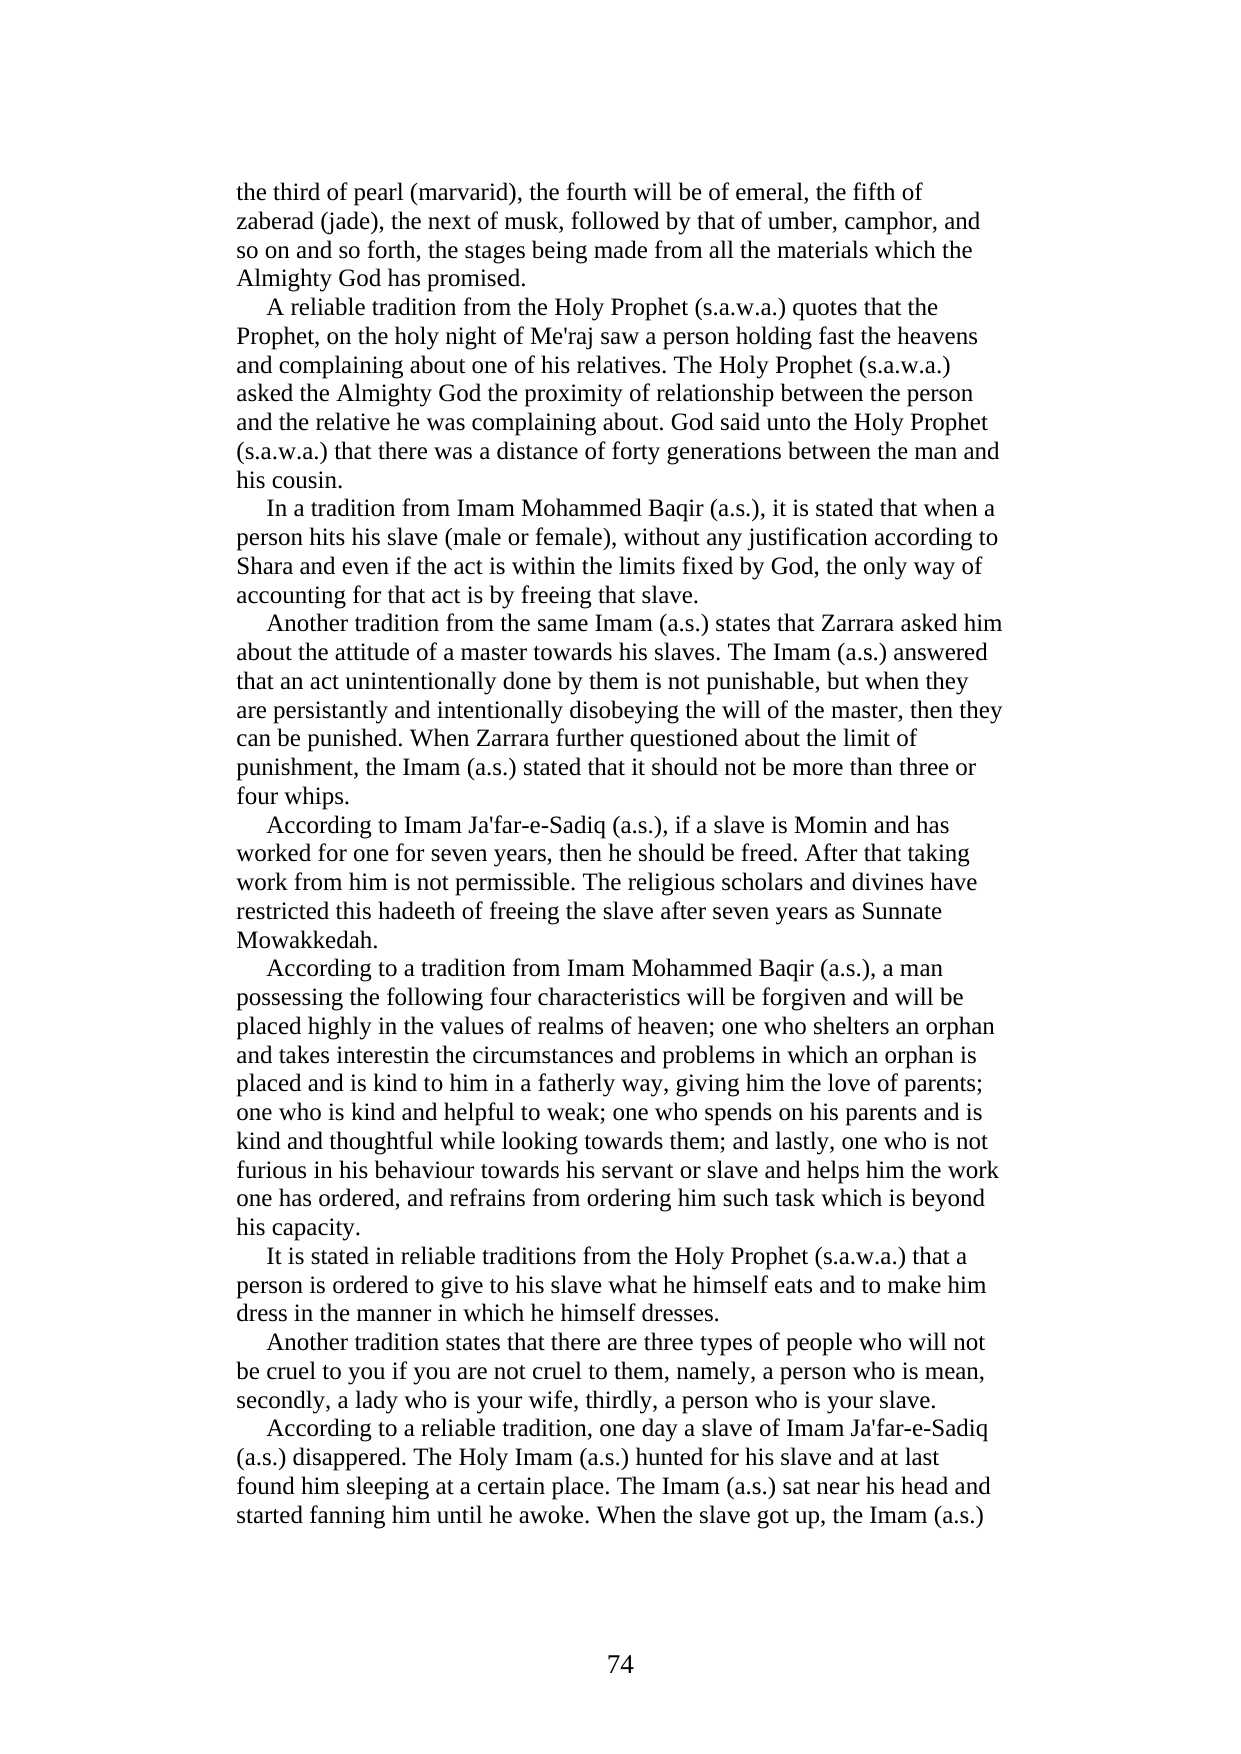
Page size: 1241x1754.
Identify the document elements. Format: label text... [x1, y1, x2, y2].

text It is stated in reliable traditions from the Holy Prophet (s.a.w.a.) that a person is ordered to give to his slave what he himself eats and to make him dress in the manner in which he himself dresses. [236, 1241, 1004, 1327]
text so on and so forth, the stages being made from all the materials which the Almighty God has promised. [236, 235, 1004, 292]
text According to a tradition from Imam Mohammed Baqir (a.s.), a man possessing the following four characteristics will be forgiven and will be placed highly in the values of realms of heaven; one who shelters an orphan and takes interestin the circumstances and problems in which an orphan is placed and is kind to him in a fatherly way, giving him the love of parents; one who is kind and helpful to weak; one who spends on his parents and is kind and thoughtful while looking towards them; and lastly, one who is not furious in his behaviour towards his servant or slave and helps him the work one has ordered, and refrains from ordering him such task which is beyond his capacity. [236, 953, 1004, 1241]
text Another tradition states that there are three types of people who will not be cruel to you if you are not cruel to them, namely, a person who is mean, secondly, a lady who is your wife, thirdly, a person who is your slave. [236, 1327, 1004, 1413]
text Another tradition from the same Imam (a.s.) states that Zarrara asked him about the attitude of a master towards his slaves. The Imam (a.s.) answered that an act unintentionally done by them is not punishable, but when they are persistantly and intentionally disobeying the will of the master, then they can be punished. When Zarrara further questioned about the limit of punishment, the Imam (a.s.) stated that it should not be more than three or four whips. [236, 608, 1004, 810]
text A reliable tradition from the Holy Prophet (s.a.w.a.) quotes that the Prophet, on the holy night of Me'raj saw a person holding fast the heavens and complaining about one of his relatives. The Holy Prophet (s.a.w.a.) asked the Almighty God the proximity of relationship between the person and the relative he was complaining about. God said unto the Holy Prophet (s.a.w.a.) that there was a distance of forty generations between the man and his cousin. [236, 292, 1004, 493]
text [236, 177, 1004, 235]
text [236, 1413, 1004, 1528]
text In a tradition from Imam Mohammed Baqir (a.s.), it is stated that when a person hits his slave (male or female), without any justification according to Shara and even if the act is within the limits fixed by God, the only way of accounting for that act is by freeing that slave. [236, 493, 1004, 608]
text According to Imam Ja'far-e-Sadiq (a.s.), if a slave is Momin and has worked for one for seven years, then he should be freed. After that taking work from him is not permissible. The religious scholars and divines have restricted this hadeeth of freeing the slave after seven years as Sunnate Mowakkedah. [236, 810, 1004, 953]
